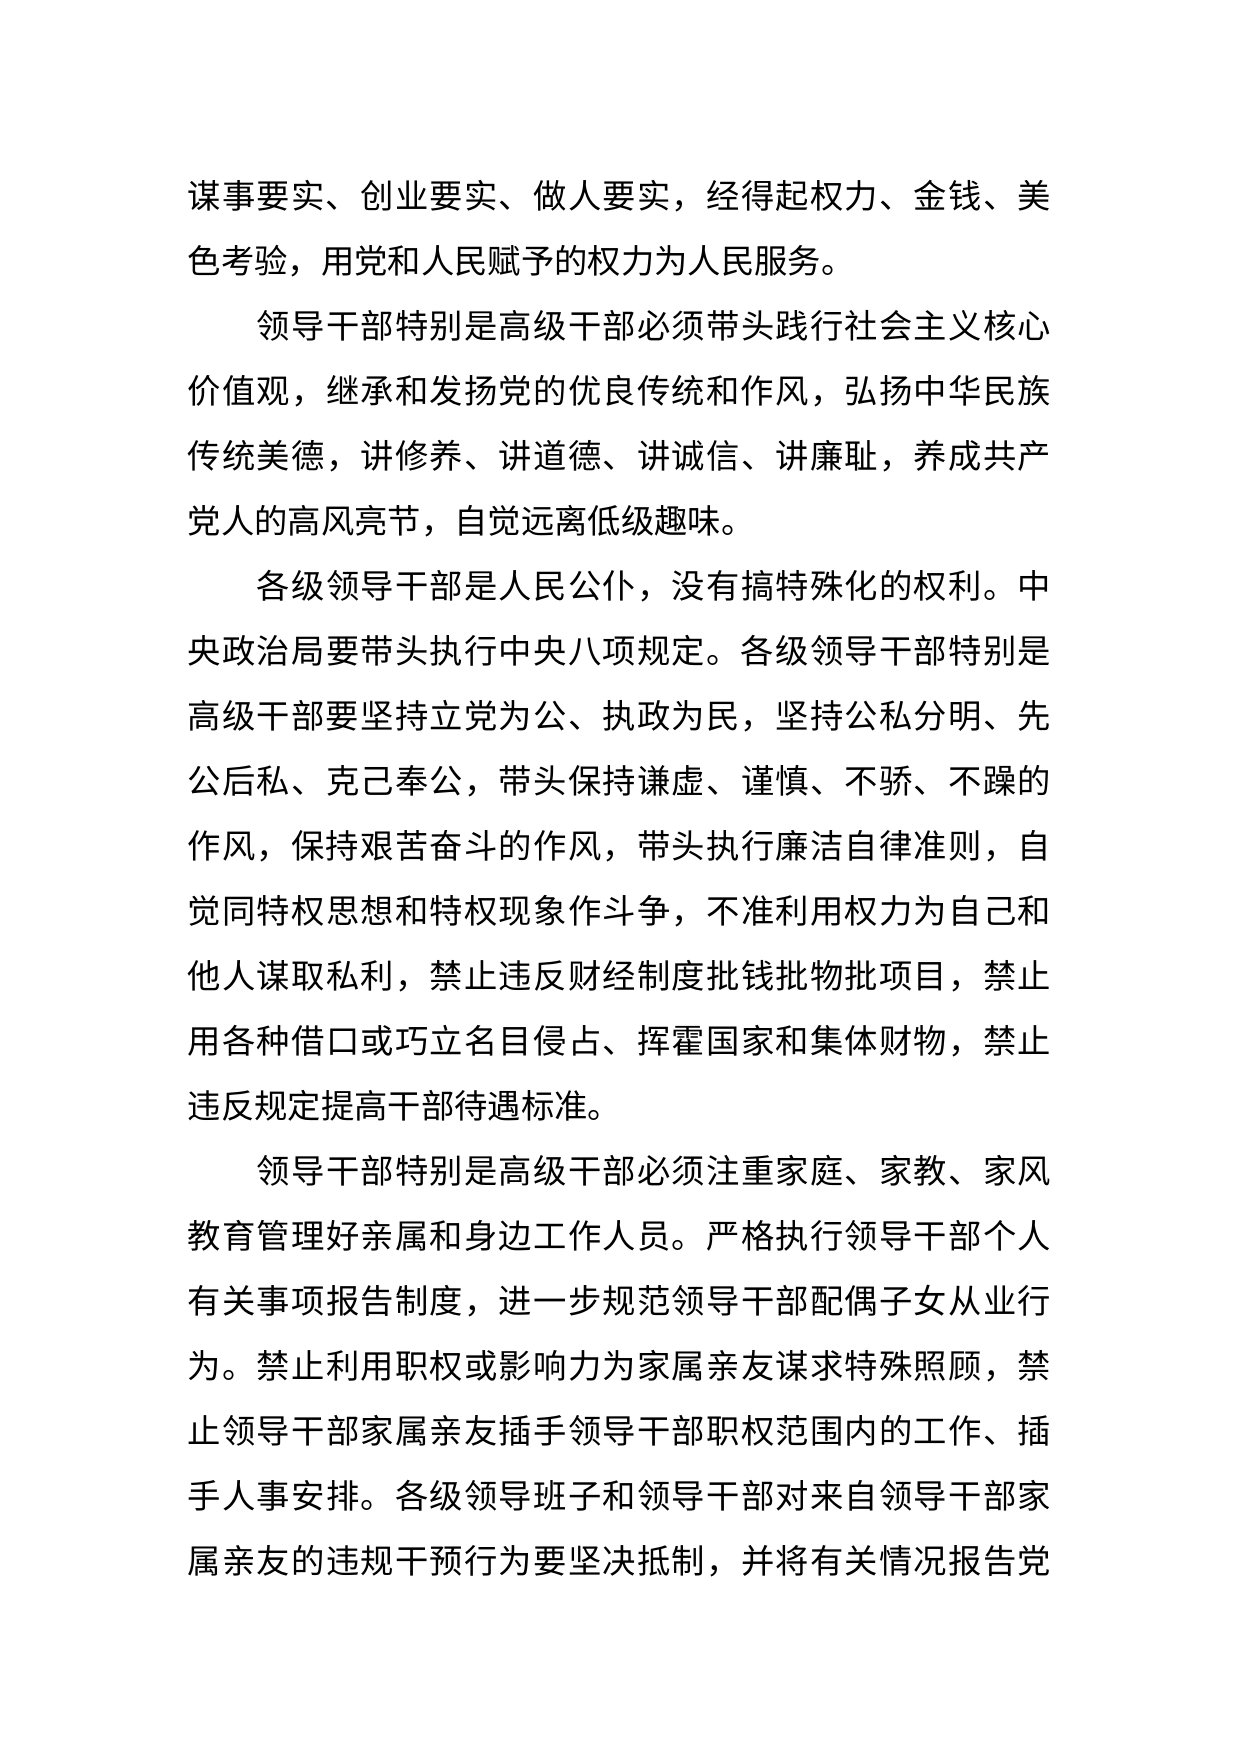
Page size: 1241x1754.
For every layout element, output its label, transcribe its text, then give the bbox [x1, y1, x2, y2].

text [187, 1137, 1053, 1592]
text 各级领导干部是人民公仆，没有搞特殊化的权利。中央政治局要带头执行中央八项规定。各级领导干部特别是高级干部要坚持立党为公、执政为民，坚持公私分明、先公后私、克己奉公，带头保持谦虚、谨慎、不骄、不躁的作风，保持艰苦奋斗的作风，带头执行廉洁自律准则，自觉同特权思想和特权现象作斗争，不准利用权力为自己和他人谋取私利，禁止违反财经制度批钱批物批项目，禁止用各种借口或巧立名目侵占、挥霍国家和集体财物，禁止违反规定提高干部待遇标准。 [187, 552, 1053, 1137]
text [187, 162, 1053, 292]
text 领导干部特别是高级干部必须带头践行社会主义核心价值观，继承和发扬党的优良传统和作风，弘扬中华民族传统美德，讲修养、讲道德、讲诚信、讲廉耻，养成共产党人的高风亮节，自觉远离低级趣味。 [187, 292, 1053, 552]
